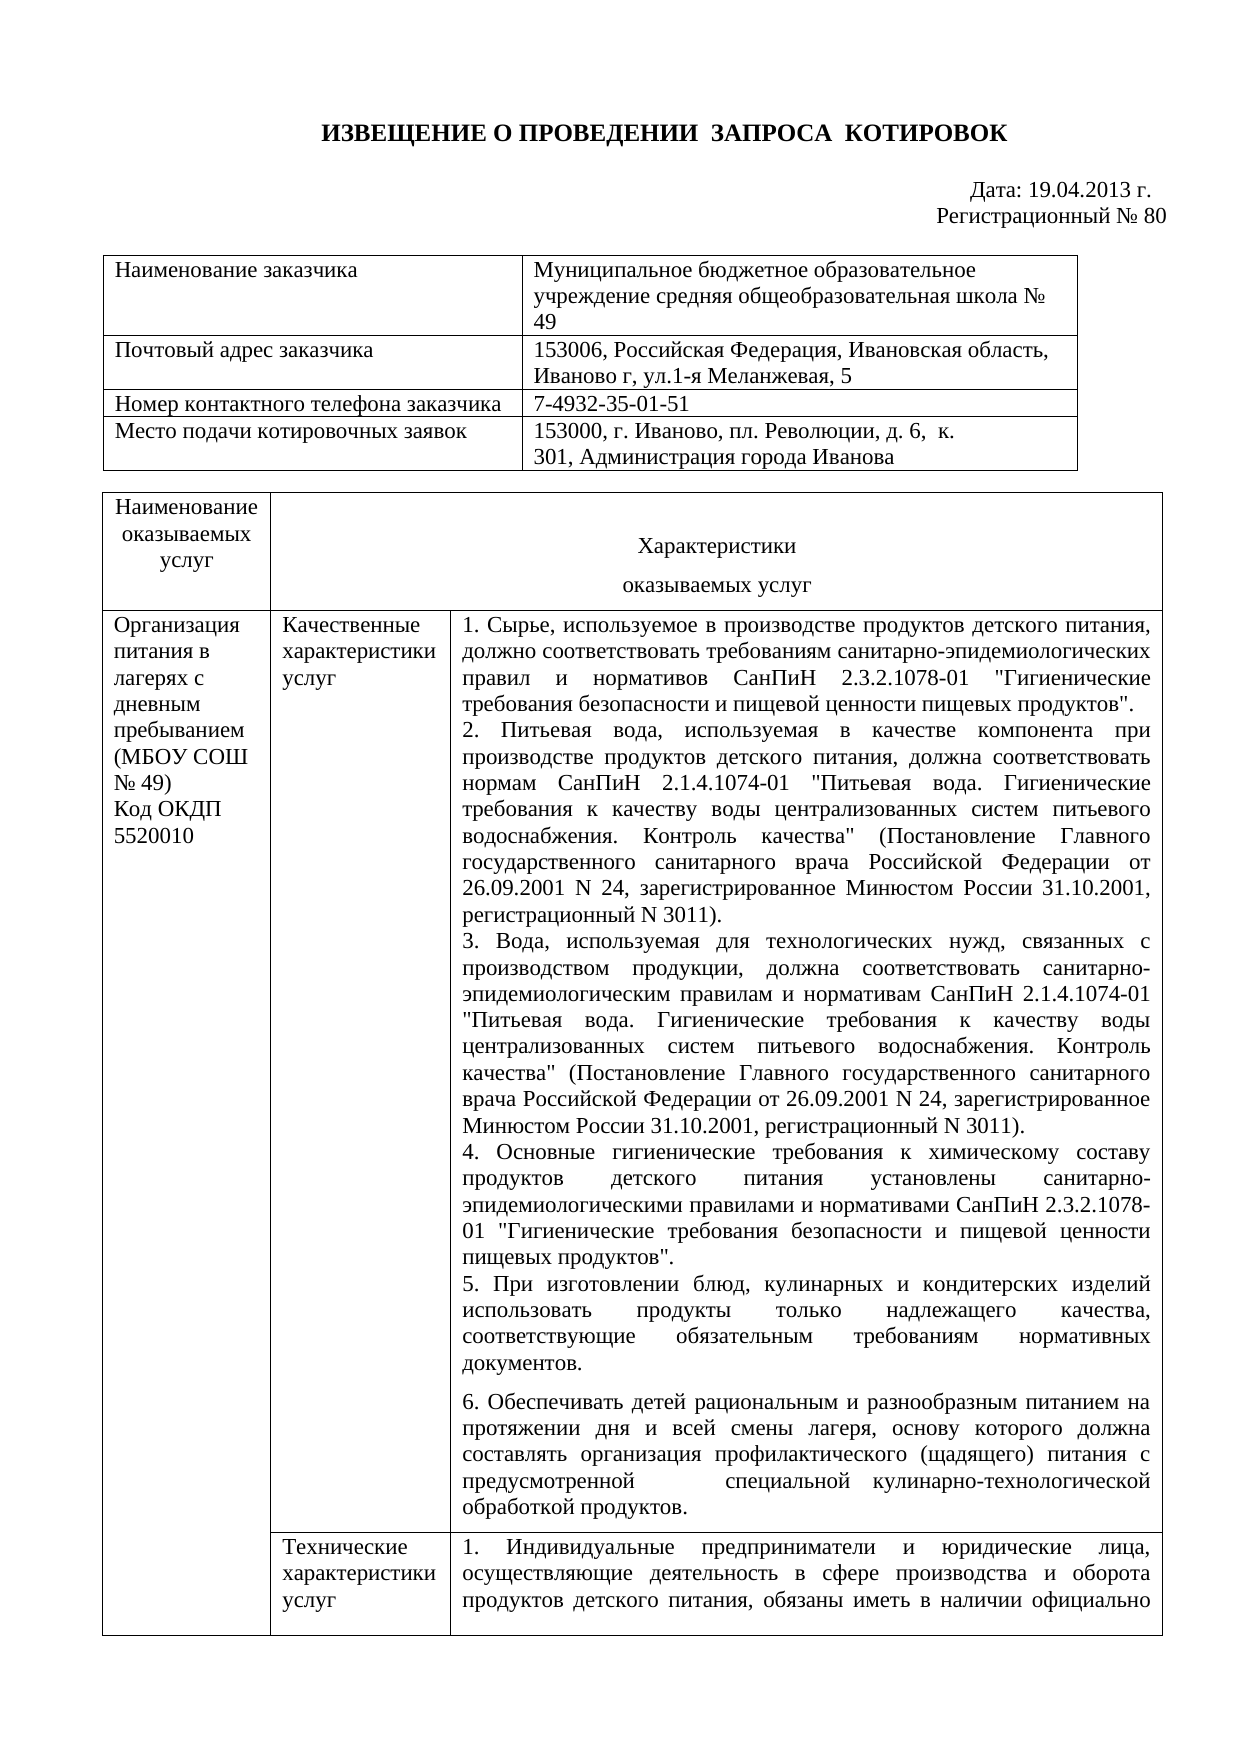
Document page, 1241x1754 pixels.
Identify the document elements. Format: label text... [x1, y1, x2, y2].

table_header Муниципальное бюджетное образовательное учреждение средняя общеобразовательная школа № 49 [523, 256, 1077, 335]
table_cell 1. Сырье, используемое в производстве продуктов детского питания, должно соответствовать требованиям санитарно-эпидемиологических правил и нормативов СанПиН 2.3.2.1078-01 "Гигиенические требования безопасности и пищевой ценности пищевых продуктов". 2. Питьевая вода, используемая в качестве компонента при производстве продуктов детского питания, должна соответствовать нормам СанПиН 2.1.4.1074-01 "Питьевая вода. Гигиенические требования к качеству воды централизованных систем питьевого водоснабжения. Контроль качества" (Постановление Главного государственного санитарного врача Российской Федерации от 26.09.2001 N 24, зарегистрированное Минюстом России 31.10.2001, регистрационный N 3011). 3. Вода, используемая для технологических нужд, связанных с производством продукции, должна соответствовать санитарно-эпидемиологическим правилам и нормативам СанПиН 2.1.4.1074-01 "Питьевая вода. Гигиенические требования к качеству воды централизованных систем питьевого водоснабжения. Контроль качества" (Постановление Главного государственного санитарного врача Российской Федерации от 26.09.2001 N 24, зарегистрированное Минюстом России 31.10.2001, регистрационный N 3011). 4. Основные гигиенические требования к химическому составу продуктов детского питания установлены санитарно-эпидемиологическими правилами и нормативами СанПиН 2.3.2.1078-01 "Гигиенические требования безопасности и пищевой ценности пищевых продуктов". 5. При изготовлении блюд, кулинарных и кондитерских изделий использовать продукты только надлежащего качества, соответствующие обязательным требованиям нормативных документов. 6. Обеспечивать детей рациональным и разнообразным питанием на протяжении дня и всей смены лагеря, основу которого должна составлять организация профилактического (щадящего) питания с предусмотренной специальной кулинарно-технологической обработкой продуктов. [451, 611, 1162, 1532]
table_cell Номер контактного телефона заказчика [104, 390, 522, 416]
text Извещение о проведении запроса котировок [177, 118, 1152, 147]
table_cell Качественные характеристики услуг [271, 611, 450, 1532]
table_header Наименование оказываемых услуг [103, 493, 270, 610]
table_cell 153000, г. Иваново, пл. Революции, д. 6, к. 301, Администрация города Иванова [523, 417, 1077, 470]
text Дата: 19.04.2013 г. [177, 176, 1152, 202]
text Регистрационный № 80 [177, 202, 1167, 228]
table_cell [451, 1533, 1162, 1635]
table_cell Место подачи котировочных заявок [104, 417, 522, 470]
table_cell 153006, Российская Федерация, Ивановская область, Иваново г, ул.1-я Меланжевая, 5 [523, 336, 1077, 388]
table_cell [271, 1533, 450, 1635]
table_cell Почтовый адрес заказчика [104, 336, 522, 388]
table_header Характеристики оказываемых услуг [271, 493, 1162, 610]
table_cell 7-4932-35-01-51 [523, 390, 1077, 416]
table_header Наименование заказчика [104, 256, 522, 335]
table_cell Организация питания в лагерях с дневным пребыванием (МБОУ СОШ № 49) Код ОКДП 5520010 [103, 611, 270, 1635]
